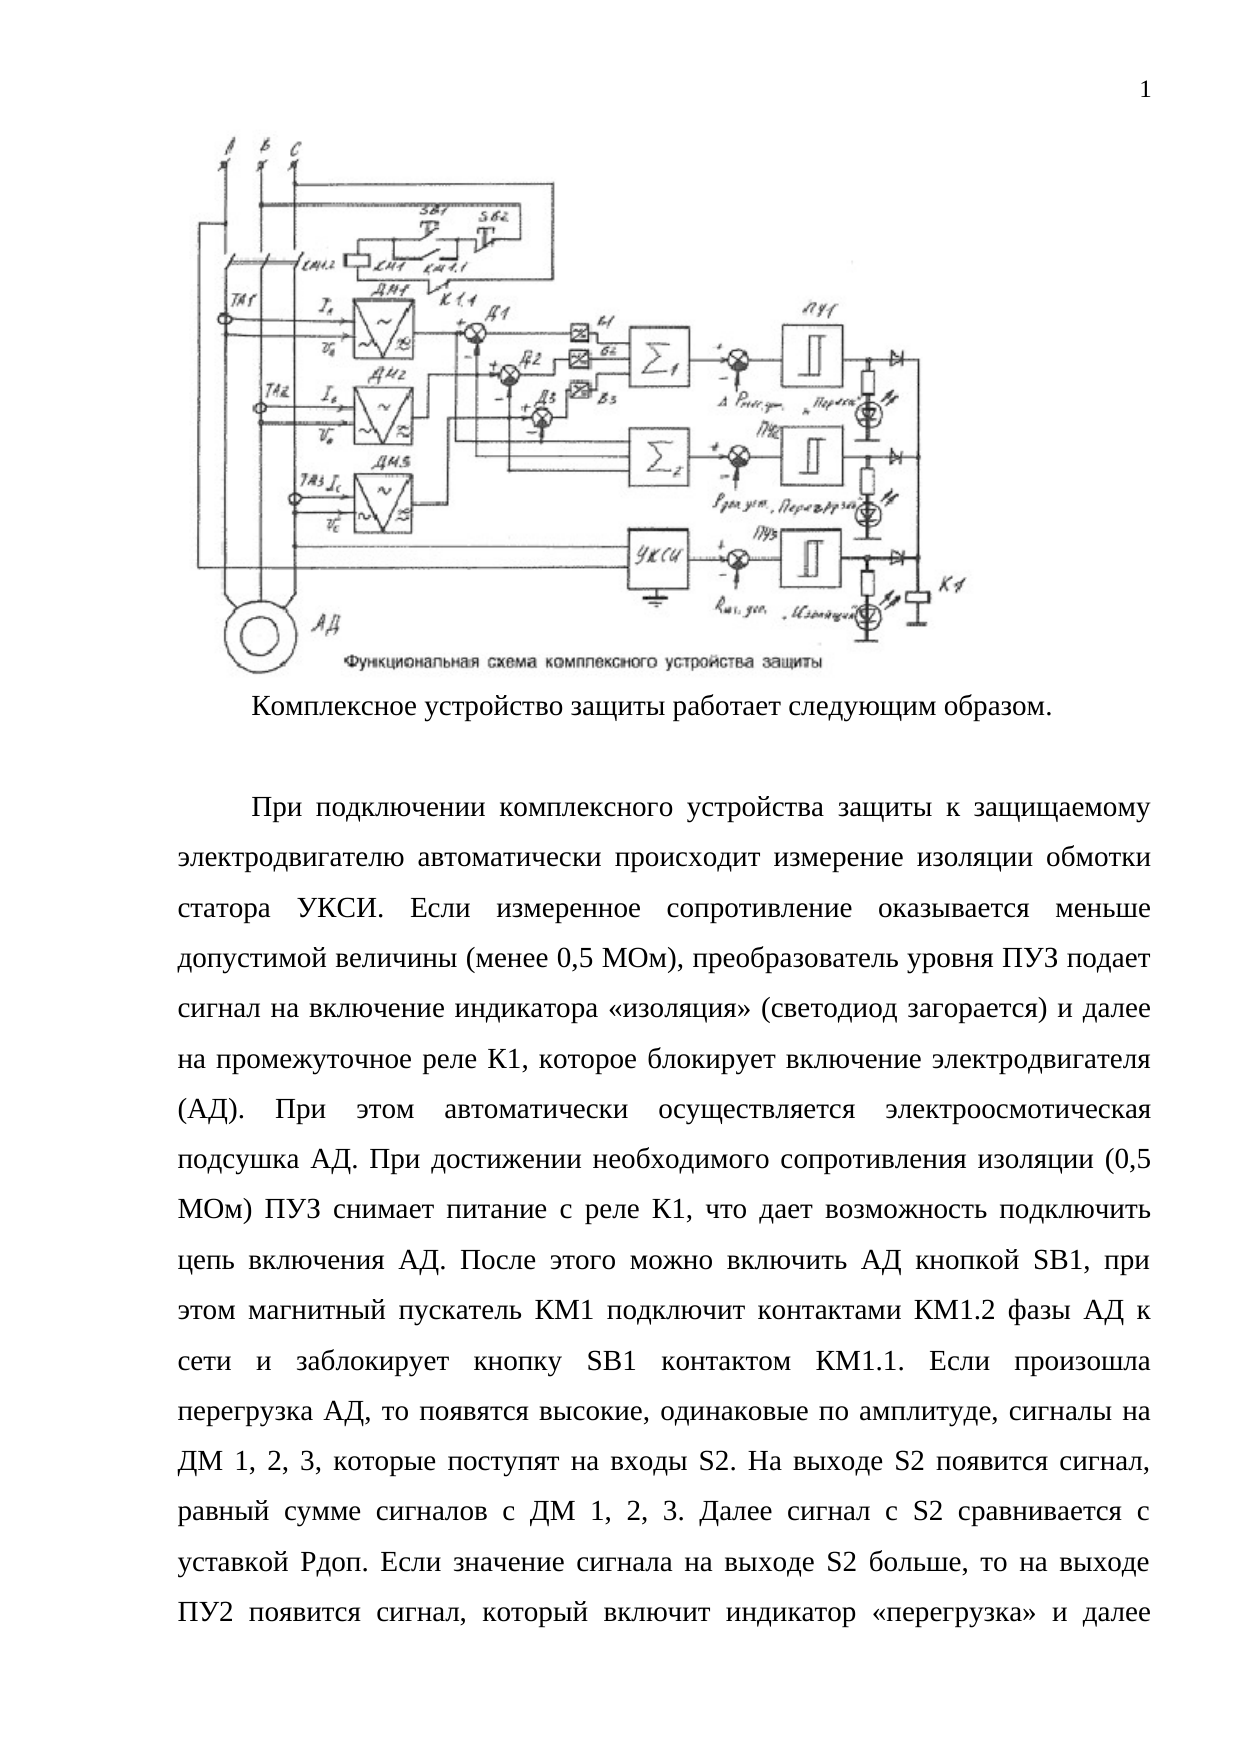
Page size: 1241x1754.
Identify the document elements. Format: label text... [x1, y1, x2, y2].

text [177, 789, 1152, 1628]
text Комплексное устройство защиты работает следующим образом. [177, 688, 1152, 722]
picture [177, 118, 978, 689]
